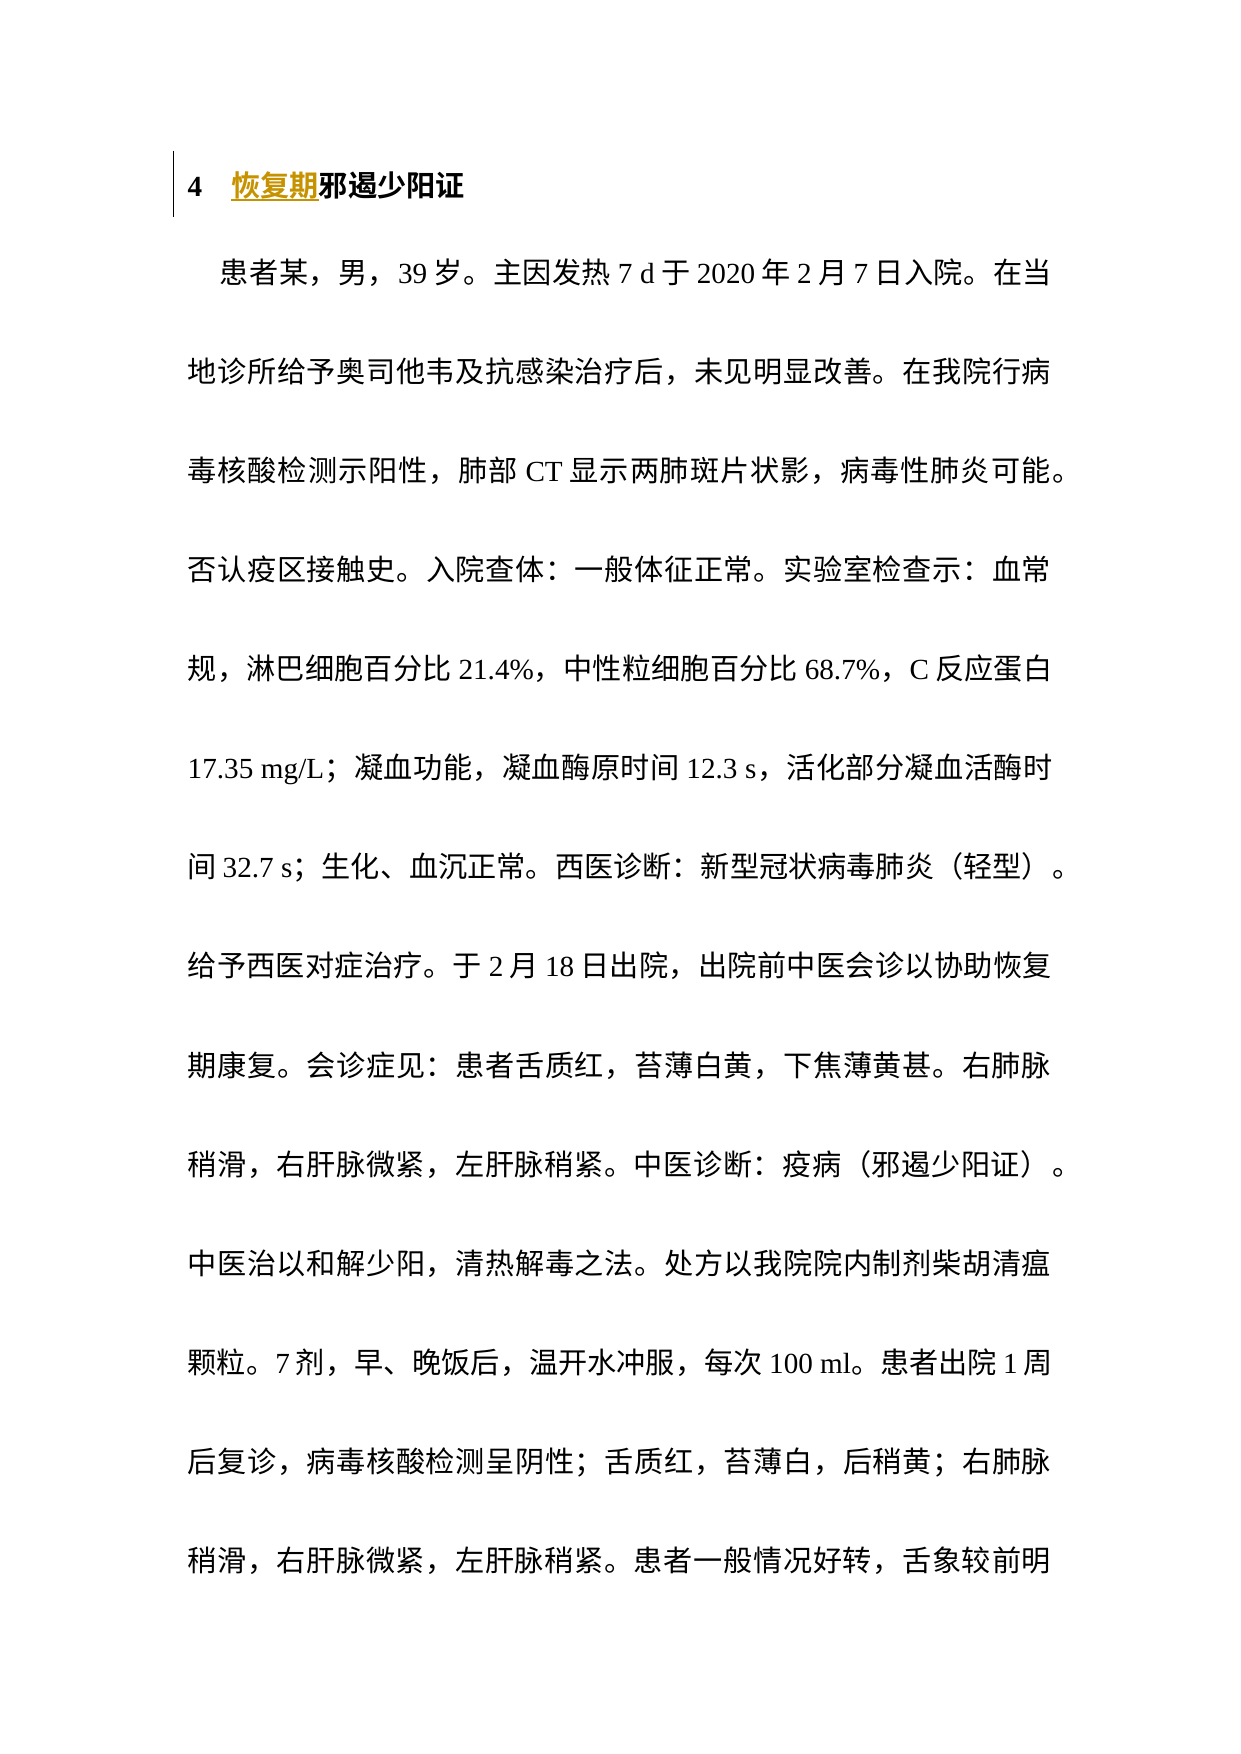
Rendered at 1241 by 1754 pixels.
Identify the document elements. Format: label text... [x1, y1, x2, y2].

text 4 邪遏少阳证 [187, 151, 1053, 217]
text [187, 238, 1053, 1592]
